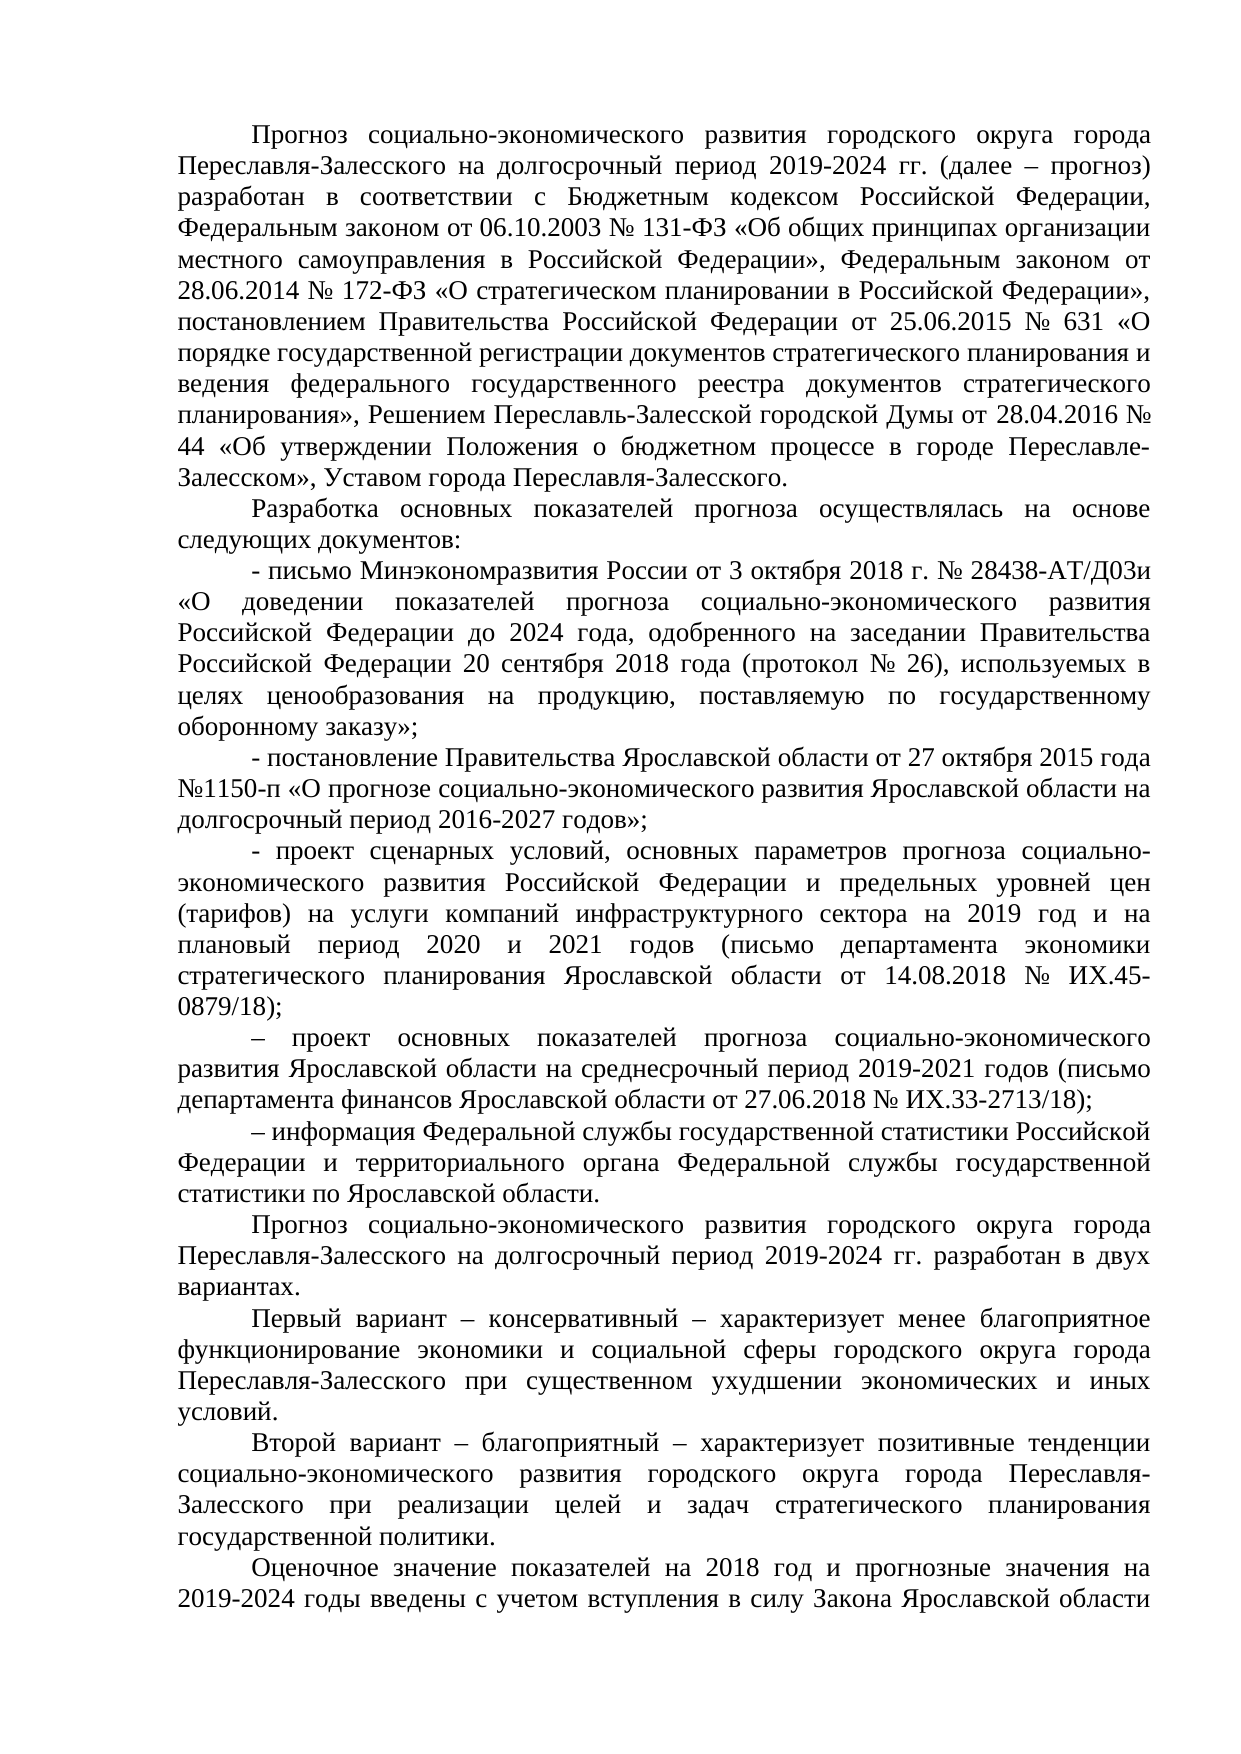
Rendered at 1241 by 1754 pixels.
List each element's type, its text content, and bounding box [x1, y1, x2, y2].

text Первый вариант – консервативный – характеризует менее благоприятное функционирование экономики и социальной сферы городского округа города Переславля-Залесского при существенном ухудшении экономических и иных условий. [177, 1302, 1152, 1426]
text Второй вариант – благоприятный – характеризует позитивные тенденции социально-экономического развития городского округа города Переславля-Залесского при реализации целей и задач стратегического планирования государственной политики. [177, 1426, 1152, 1551]
text Прогноз социально-экономического развития городского округа города Переславля-Залесского на долгосрочный период 2019-2024 гг. (далее – прогноз) разработан в соответствии с Бюджетным кодексом Российской Федерации, Федеральным законом от 06.10.2003 № 131-ФЗ «Об общих принципах организации местного самоуправления в Российской Федерации», Федеральным законом от 28.06.2014 № 172-ФЗ «О стратегическом планировании в Российской Федерации», постановлением Правительства Российской Федерации от 25.06.2015 № 631 «О порядке государственной регистрации документов стратегического планирования и ведения федерального государственного реестра документов стратегического планирования», Решением Переславль-Залесской городской Думы от 28.04.2016 № 44 «Об утверждении Положения о бюджетном процессе в городе Переславле-Залесском», Уставом города Переславля-Залесского. [177, 118, 1152, 492]
text - постановление Правительства Ярославской области от 27 октября 2015 года №1150-п «О прогнозе социально-экономического развития Ярославской области на долгосрочный период 2016-2027 годов»; [177, 741, 1152, 834]
text - проект сценарных условий, основных параметров прогноза социально-экономического развития Российской Федерации и предельных уровней цен (тарифов) на услуги компаний инфраструктурного сектора на 2019 год и на плановый период 2020 и 2021 годов (письмо департамента экономики стратегического планирования Ярославской области от 14.08.2018 № ИХ.45-0879/18); [177, 834, 1152, 1021]
text – информация Федеральной службы государственной статистики Российской Федерации и территориального органа Федеральной службы государственной статистики по Ярославской области. [177, 1115, 1152, 1208]
text Прогноз социально-экономического развития городского округа города Переславля-Залесского на долгосрочный период 2019-2024 гг. разработан в двух вариантах. [177, 1208, 1152, 1302]
subtitle - письмо Минэкономразвития России от 3 октября 2018 г. № 28438-АТ/Д03и «О доведении показателей прогноза социально-экономического развития Российской Федерации до 2024 года, одобренного на заседании Правительства Российской Федерации 20 сентября 2018 года (протокол № 26), используемых в целях ценообразования на продукцию, поставляемую по государственному оборонному заказу»; [177, 554, 1152, 741]
text Разработка основных показателей прогноза осуществлялась на основе следующих документов: [177, 492, 1152, 554]
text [177, 1551, 1152, 1613]
text – проект основных показателей прогноза социально-экономического развития Ярославской области на среднесрочный период 2019-2021 годов (письмо департамента финансов Ярославской области от 27.06.2018 № ИХ.33-2713/18); [177, 1021, 1152, 1115]
